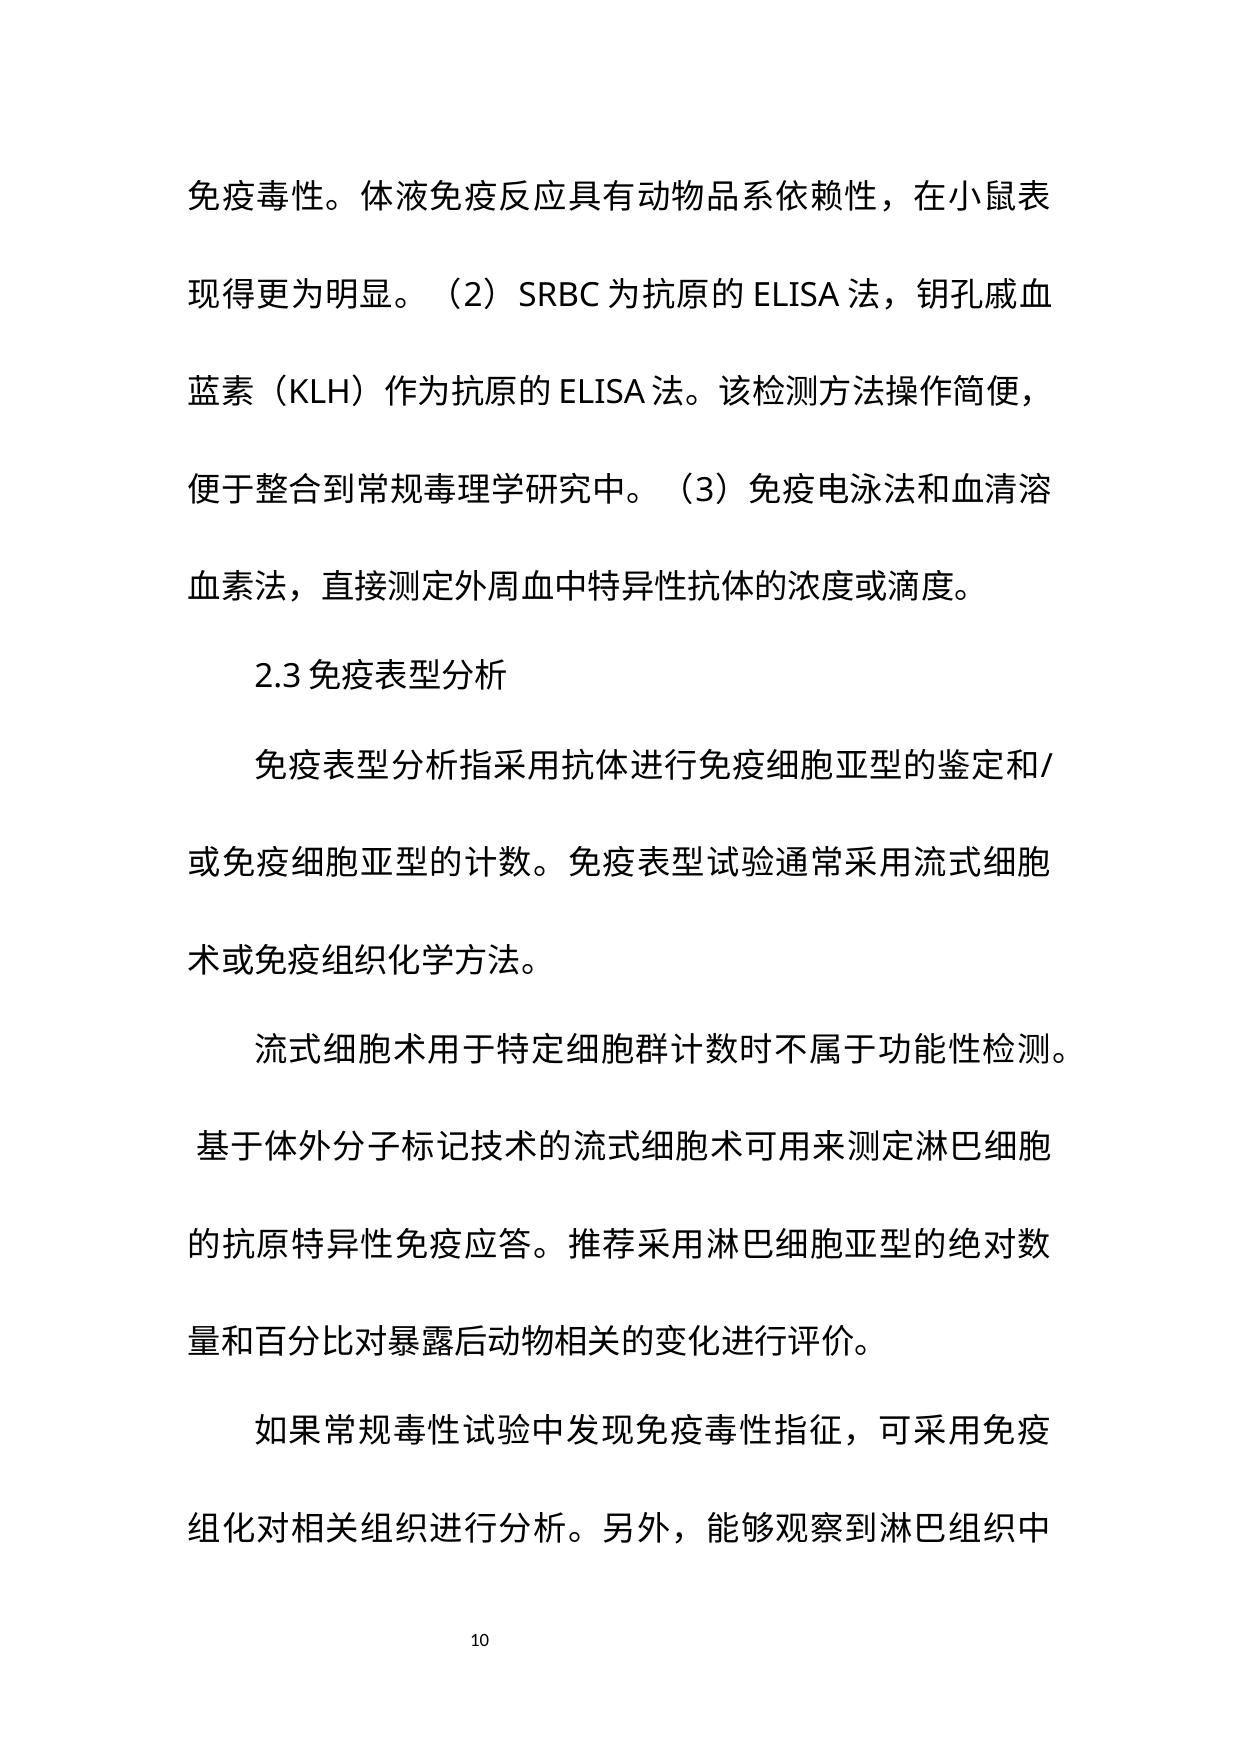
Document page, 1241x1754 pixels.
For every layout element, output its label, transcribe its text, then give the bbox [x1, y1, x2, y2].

text 2.3免疫表型分析 [187, 641, 1053, 706]
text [187, 162, 1053, 617]
text 流式细胞术用于特定细胞群计数时不属于功能性检测。 基于体外分子标记技术的流式细胞术可用来测定淋巴细胞的抗原特异性免疫应答。推荐采用淋巴细胞亚型的绝对数量和百分比对暴露后动物相关的变化进行评价。 [187, 1014, 1053, 1372]
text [187, 1396, 1053, 1558]
text 免疫表型分析指采用抗体进行免疫细胞亚型的鉴定和/或免疫细胞亚型的计数。免疫表型试验通常采用流式细胞术或免疫组织化学方法。 [187, 730, 1053, 990]
